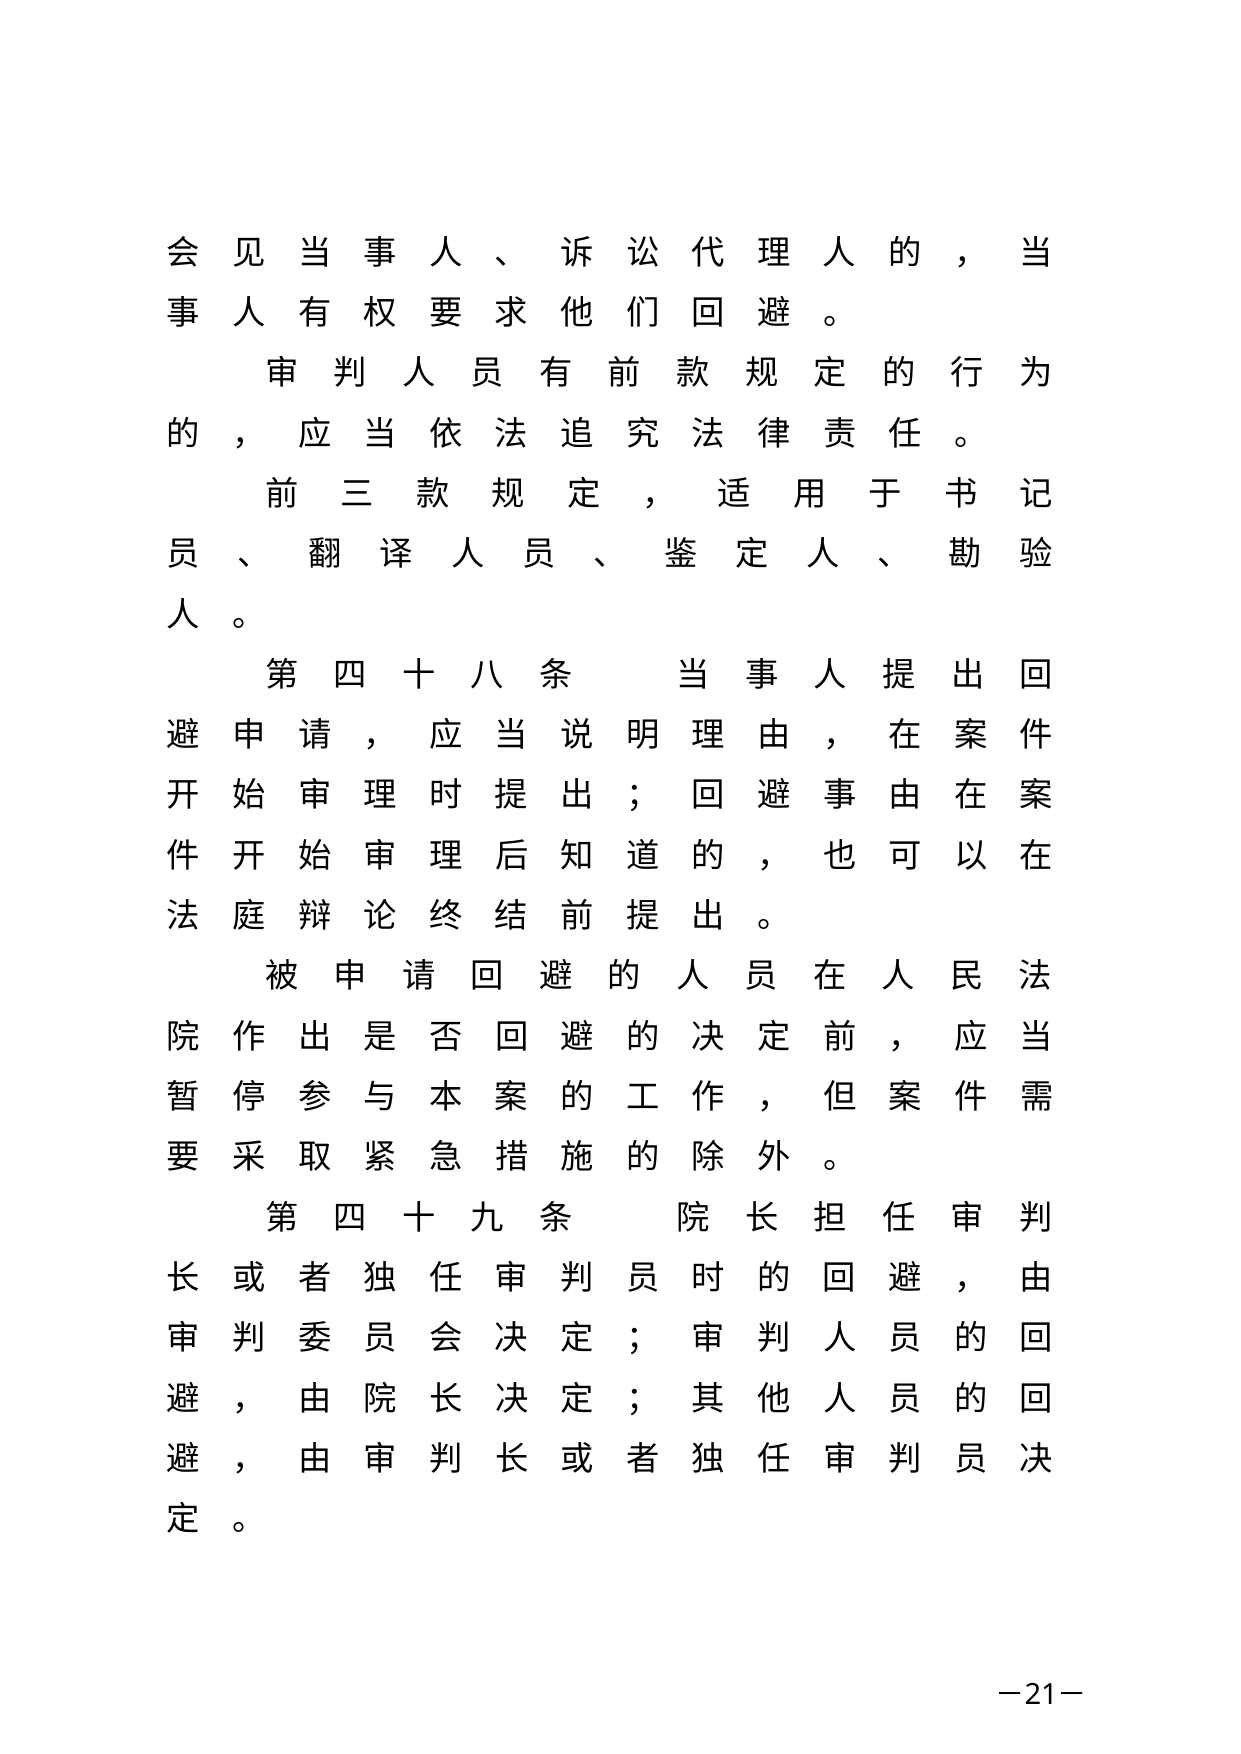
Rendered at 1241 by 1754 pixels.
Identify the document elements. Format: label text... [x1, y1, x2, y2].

text 前三款规定，适用于书记员、翻译人员、鉴定人、勘验人。 [167, 461, 1085, 642]
text 被申请回避的人员在人民法院作出是否回避的决定前，应当暂停参与本案的工作，但案件需要采取紧急措施的除外。 [167, 943, 1085, 1184]
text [167, 219, 1085, 340]
text 第四十九条 院长担任审判长或者独任审判员时的回避，由审判委员会决定；审判人员的回避，由院长决定；其他人员的回避，由审判长或者独任审判员决定。 [167, 1184, 1085, 1546]
text 审判人员有前款规定的行为的，应当依法追究法律责任。 [167, 340, 1085, 461]
text 第四十八条 当事人提出回避申请，应当说明理由，在案件开始审理时提出；回避事由在案件开始审理后知道的，也可以在法庭辩论终结前提出。 [167, 642, 1085, 943]
